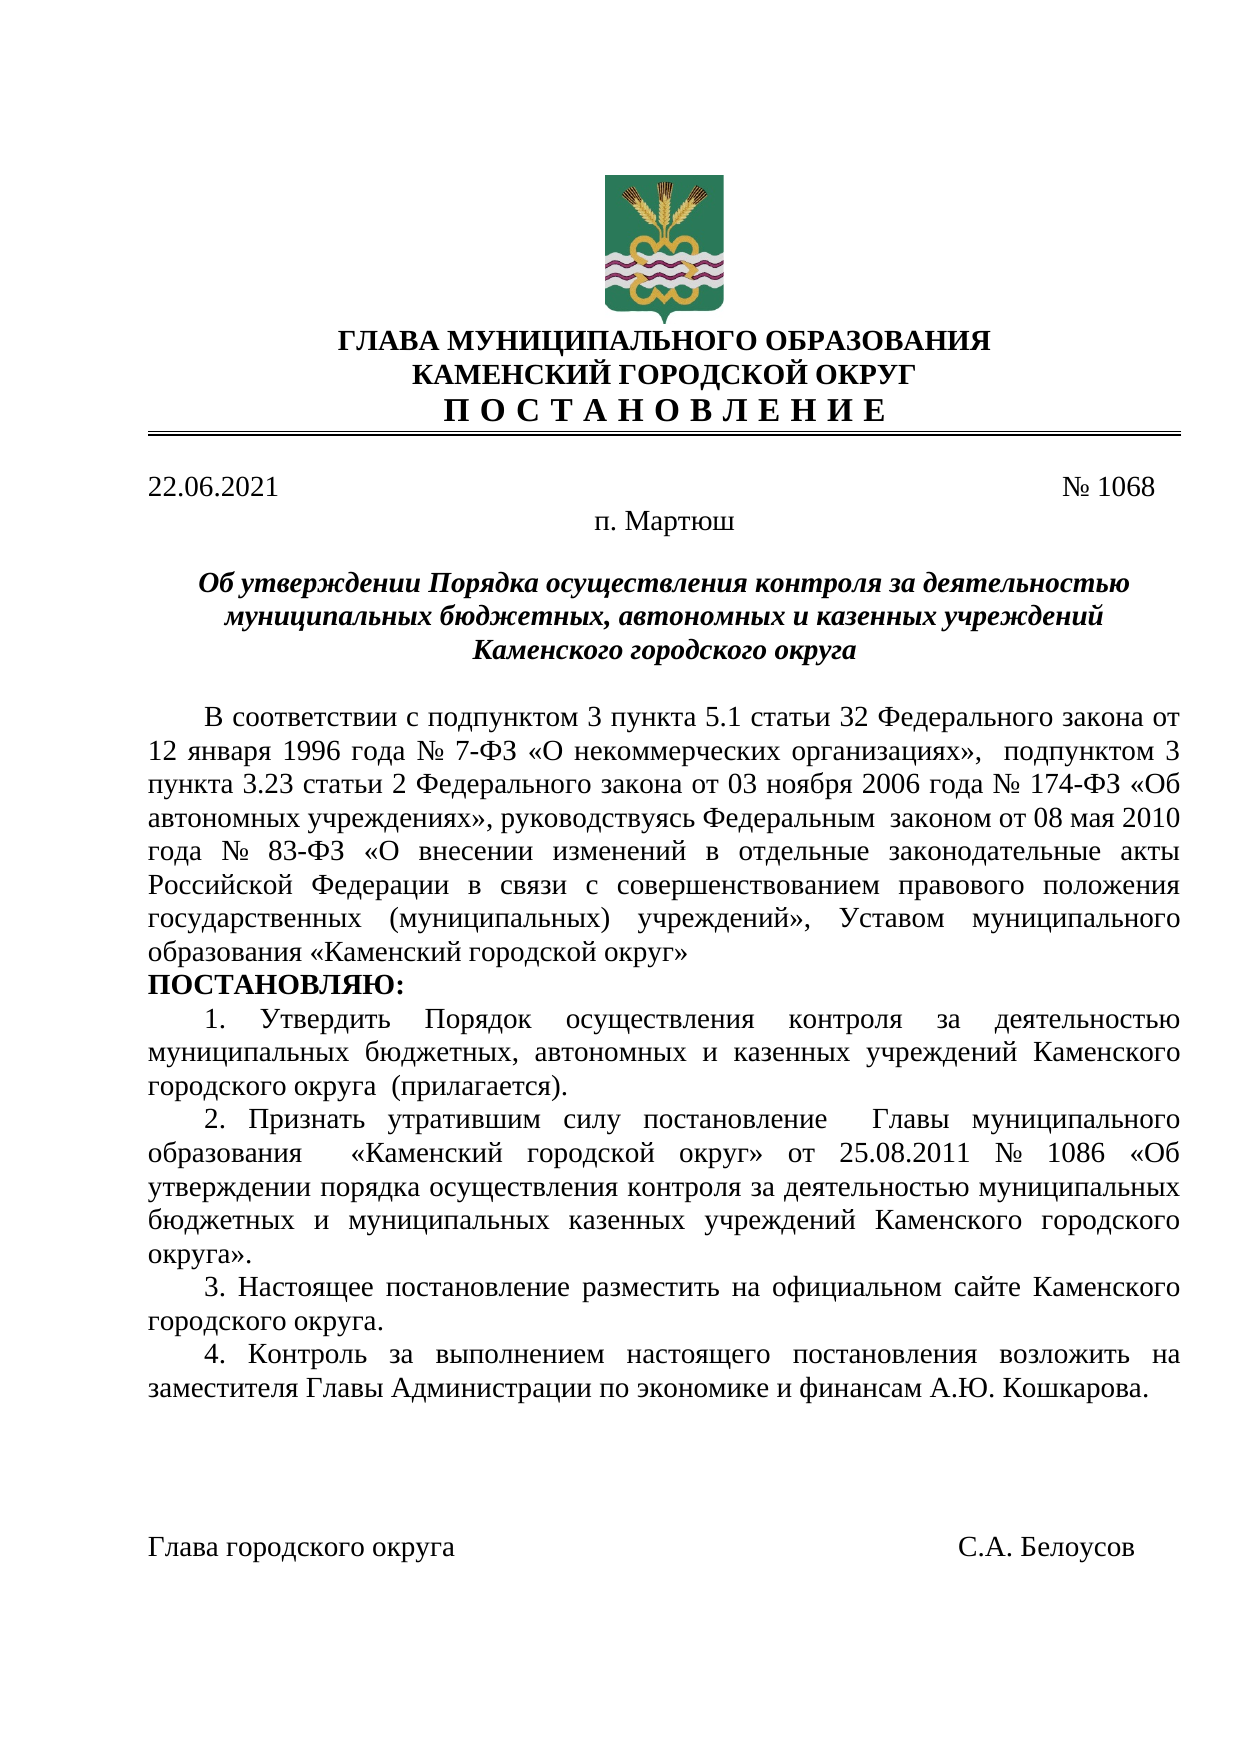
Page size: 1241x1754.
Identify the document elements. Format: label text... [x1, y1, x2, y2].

text 3. Настоящее постановление разместить на официальном сайте Каменского городского округа. [148, 1269, 1181, 1336]
picture [605, 175, 724, 324]
text 2. Признать утратившим силу постановление Главы муниципального образования «Каменский городской округ» от 25.08.2011 № 1086 «Об утверждении порядка осуществления контроля за деятельностью муниципальных бюджетных и муниципальных казенных учреждений Каменского городского округа». [148, 1102, 1181, 1269]
text 4. Контроль за выполнением настоящего постановления возложить на заместителя Главы Администрации по экономике и финансам А.Ю. Кошкарова. [148, 1336, 1181, 1403]
text ПОСТАНОВЛЯЮ: [148, 967, 1181, 1001]
title Об утверждении Порядка осуществления контроля за деятельностью муниципальных бюджетных, автономных и казенных учреждений Каменского городского округа [148, 565, 1181, 666]
text КАМЕНСКИЙ ГОРОДСКОЙ ОКРУГ [148, 357, 1181, 391]
text 1. Утвердить Порядок осуществления контроля за деятельностью муниципальных бюджетных, автономных и казенных учреждений Каменского городского округа (прилагается). [148, 1001, 1181, 1102]
text В соответствии с подпунктом 3 пункта 5.1 статьи 32 Федерального закона от 12 января 1996 года № 7-ФЗ «О некоммерческих организациях», подпунктом 3 пункта 3.23 статьи 2 Федерального закона от 03 ноября 2006 года № 174-ФЗ «Об автономных учреждениях», руководствуясь Федеральным законом от 08 мая 2010 года № 83-ФЗ «О внесении изменений в отдельные законодательные акты Российской Федерации в связи с совершенствованием правового положения государственных (муниципальных) учреждений», Уставом муниципального образования «Каменский городской округ» [148, 699, 1181, 967]
text Глава городского округа С.А. Белоусов [148, 1529, 1181, 1563]
subtitle ПОСТАНОВЛЕНИЕ [148, 391, 1181, 431]
subtitle 22.06.2021 № 1068 [148, 469, 1181, 503]
text п. Мартюш [148, 503, 1181, 536]
text ГЛАВА МУНИЦИПАЛЬНОГО ОБРАЗОВАНИЯ [148, 323, 1181, 357]
